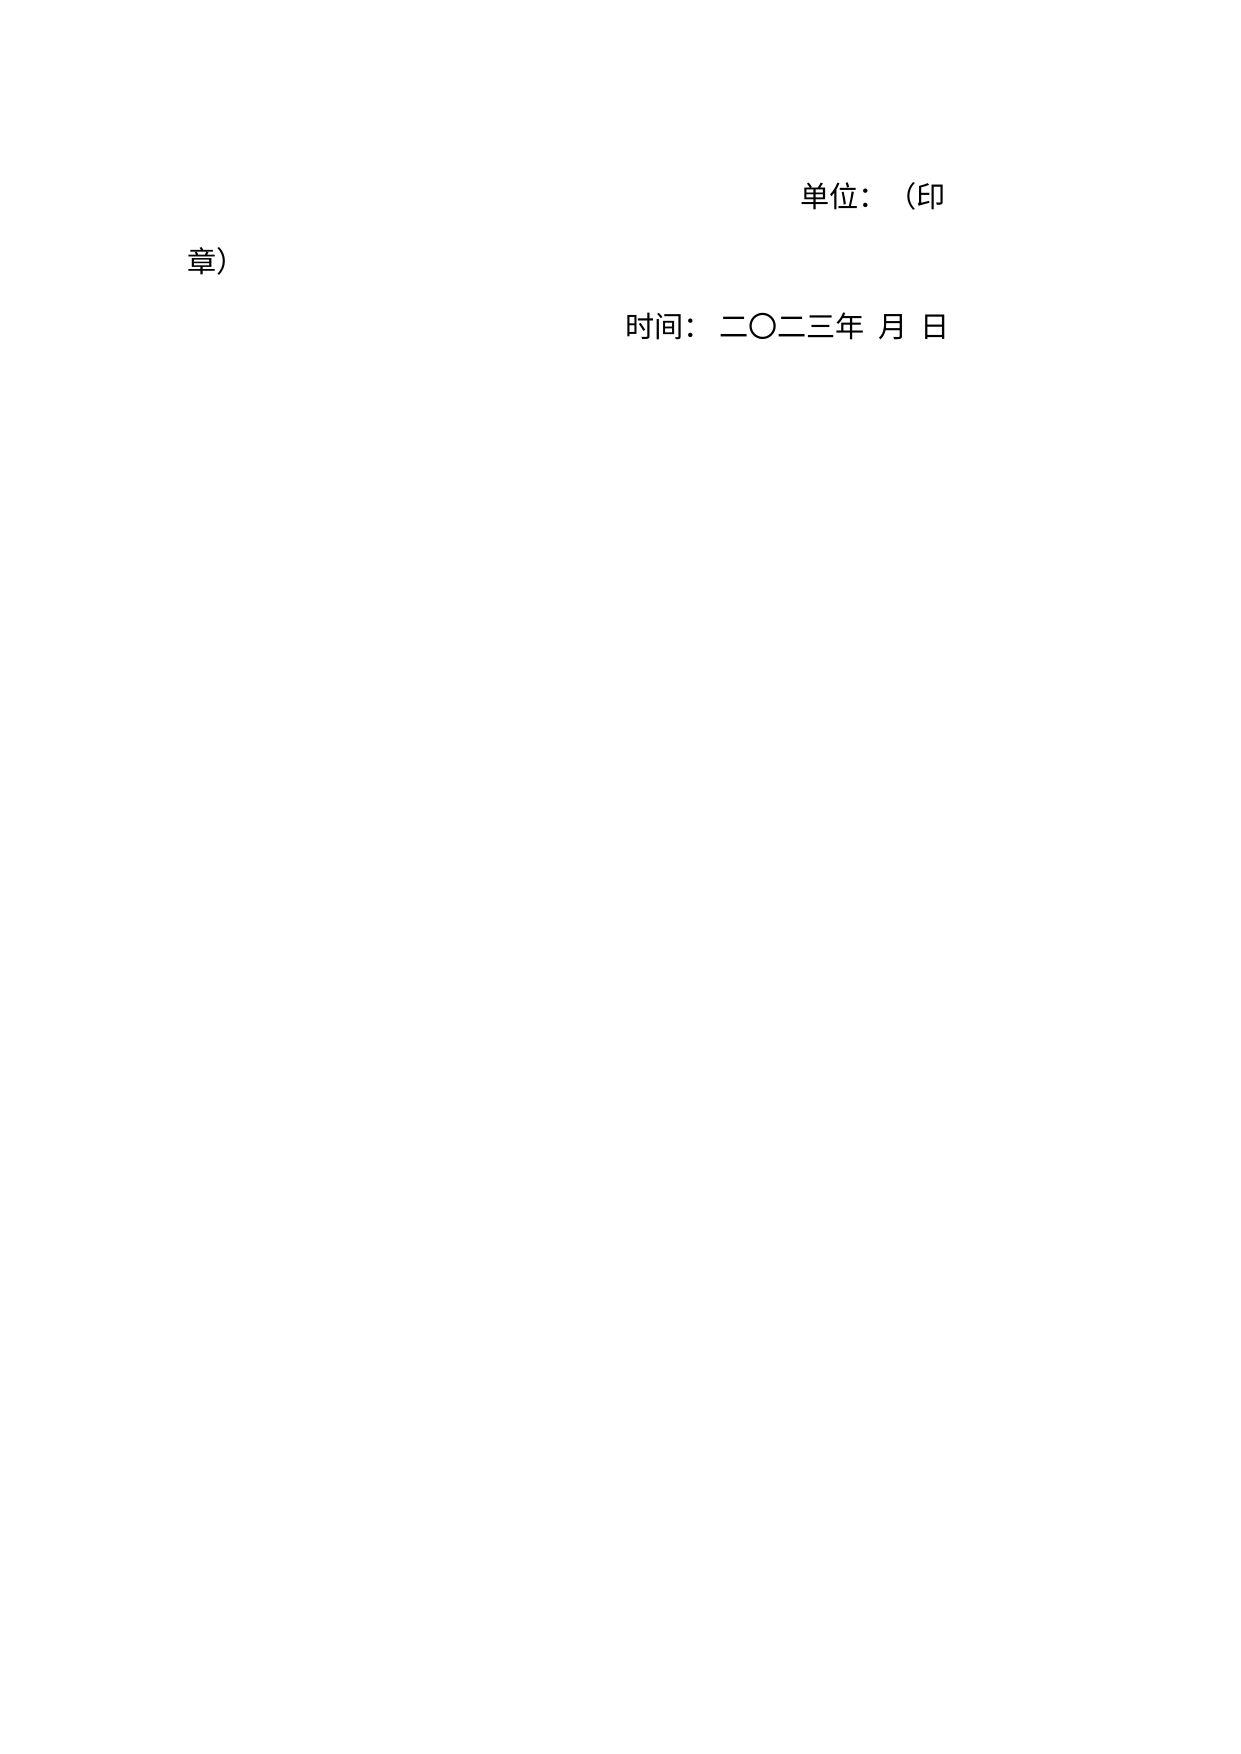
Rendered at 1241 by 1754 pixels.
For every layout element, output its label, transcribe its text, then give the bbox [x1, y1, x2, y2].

text 单位：（印章） [187, 162, 994, 292]
text 时间： 二〇二三年 月 日 [187, 292, 994, 357]
